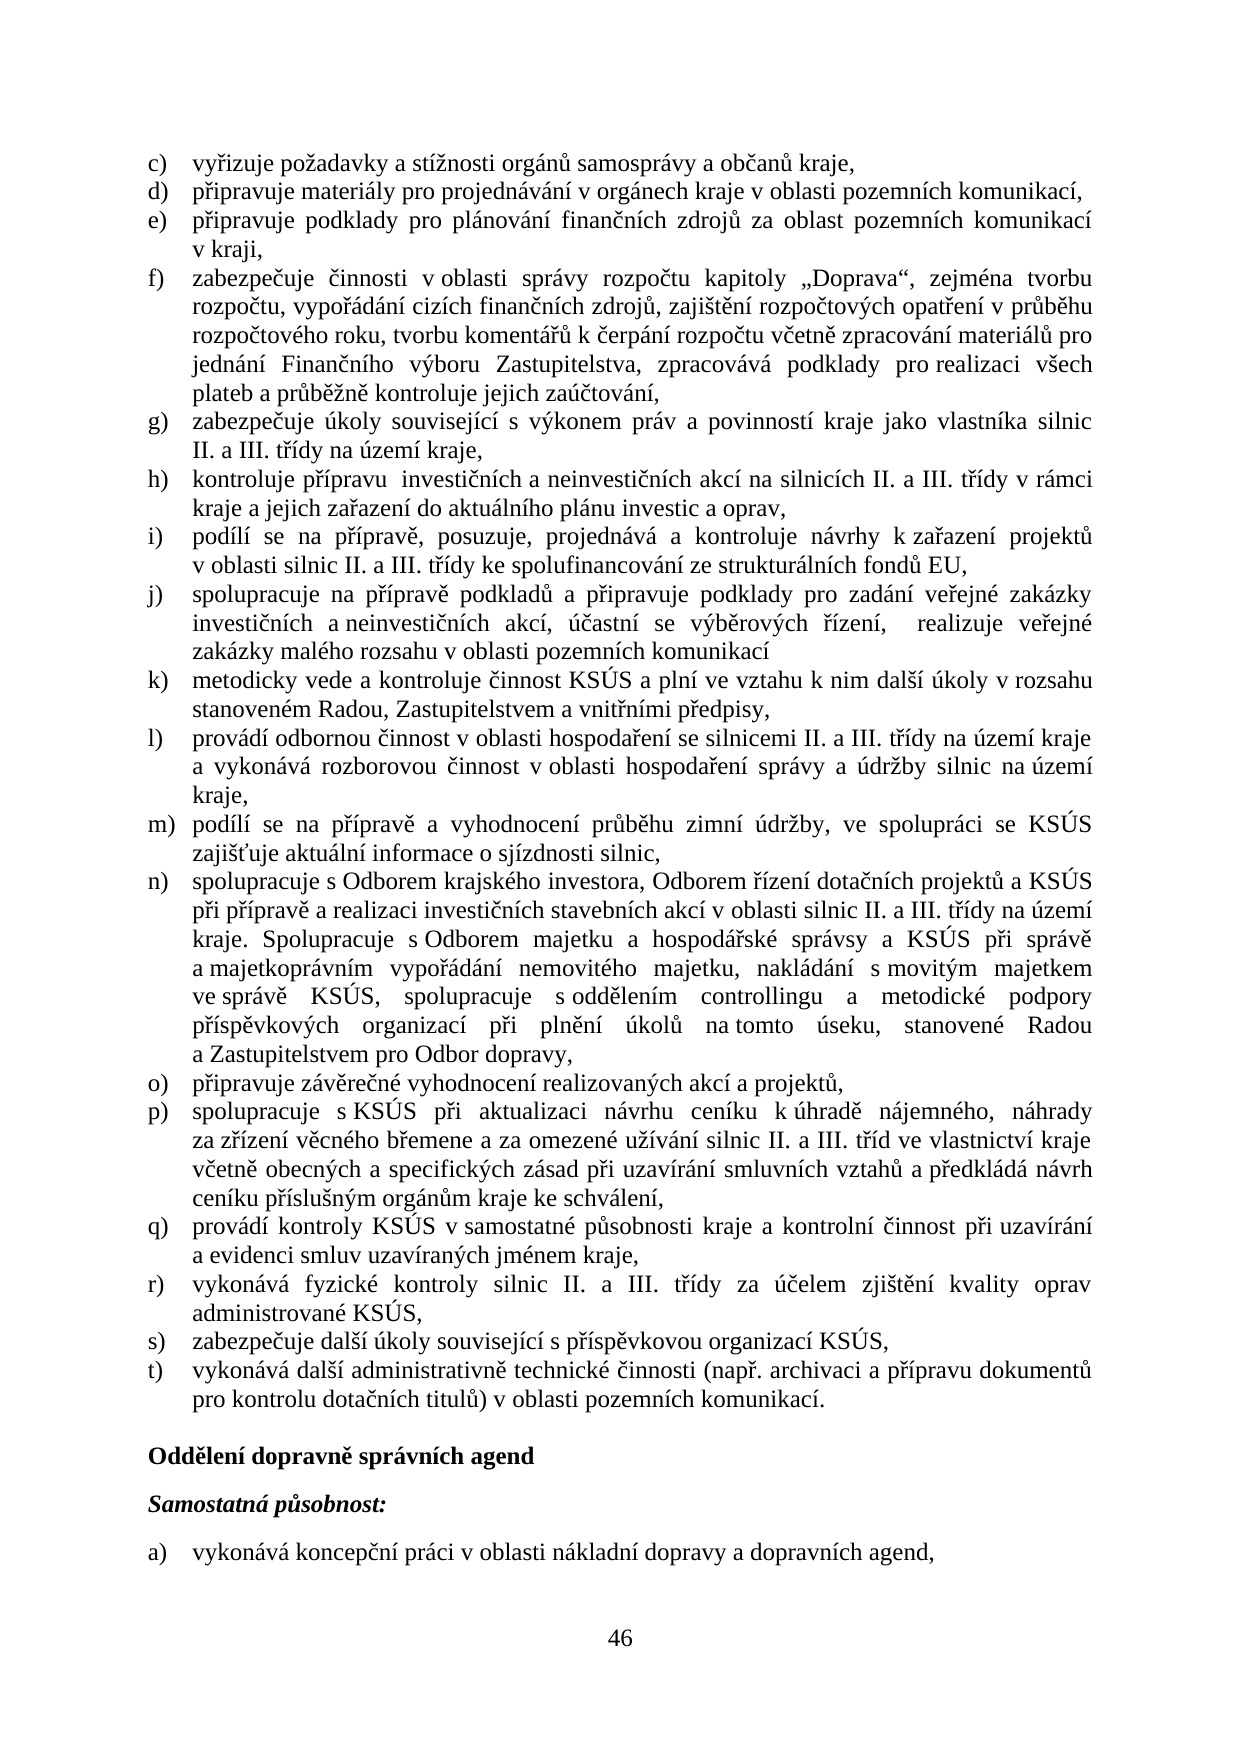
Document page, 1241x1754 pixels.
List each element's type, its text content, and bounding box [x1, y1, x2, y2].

list připravuje podklady pro plánování finančních zdrojů za oblast pozemních komunikací v kraji, [148, 205, 1093, 263]
list vykonává další administrativně technické činnosti (např. archivaci a přípravu dokumentů pro kontrolu dotačních titulů) v oblasti pozemních komunikací. [148, 1355, 1093, 1413]
list zabezpečuje úkoly související s výkonem práv a povinností kraje jako vlastníka silnic II. a III. třídy na území kraje, [148, 406, 1093, 464]
list spolupracuje na přípravě podkladů a připravuje podklady pro zadání veřejné zakázky investičních a neinvestičních akcí, účastní se výběrových řízení, realizuje veřejné zakázky malého rozsahu v oblasti pozemních komunikací [148, 579, 1093, 665]
list spolupracuje s Odborem krajského investora, Odborem řízení dotačních projektů a KSÚS při přípravě a realizaci investičních stavebních akcí v oblasti silnic II. a III. třídy na území kraje. Spolupracuje s Odborem majetku a hospodářské správsy a KSÚS při správě a majetkoprávním vypořádání nemovitého majetku, nakládání s movitým majetkem ve správě KSÚS, spolupracuje s oddělením controllingu a metodické podpory příspěvkových organizací při plnění úkolů na tomto úseku, stanovené Radou a Zastupitelstvem pro Odbor dopravy, [148, 866, 1093, 1068]
list provádí odbornou činnost v oblasti hospodaření se silnicemi II. a III. třídy na území kraje a vykonává rozborovou činnost v oblasti hospodaření správy a údržby silnic na území kraje, [148, 723, 1093, 809]
list vykonává fyzické kontroly silnic II. a III. třídy za účelem zjištění kvality oprav administrované KSÚS, [148, 1269, 1093, 1326]
list zabezpečuje další úkoly související s příspěvkovou organizací KSÚS, [148, 1326, 1093, 1355]
text Oddělení dopravně správních agend [148, 1441, 1093, 1470]
list zabezpečuje činnosti v oblasti správy rozpočtu kapitoly „Doprava“, zejména tvorbu rozpočtu, vypořádání cizích finančních zdrojů, zajištění rozpočtových opatření v průběhu rozpočtového roku, tvorbu komentářů k čerpání rozpočtu včetně zpracování materiálů pro jednání Finančního výboru Zastupitelstva, zpracovává podklady pro realizaci všech plateb a průběžně kontroluje jejich zaúčtování, [148, 263, 1093, 406]
list provádí kontroly KSÚS v samostatné působnosti kraje a kontrolní činnost při uzavírání a evidenci smluv uzavíraných jménem kraje, [148, 1211, 1093, 1269]
list podílí se na přípravě, posuzuje, projednává a kontroluje návrhy k zařazení projektů v oblasti silnic II. a III. třídy ke spolufinancování ze strukturálních fondů EU, [148, 521, 1093, 579]
list vykonává koncepční práci v oblasti nákladní dopravy a dopravních agend, [148, 1537, 1093, 1566]
list metodicky vede a kontroluje činnost KSÚS a plní ve vztahu k nim další úkoly v rozsahu stanoveném Radou, Zastupitelstvem a vnitřními předpisy, [148, 665, 1093, 723]
list vyřizuje požadavky a stížnosti orgánů samosprávy a občanů kraje, [148, 148, 1093, 176]
list podílí se na přípravě a vyhodnocení průběhu zimní údržby, ve spolupráci se KSÚS zajišťuje aktuální informace o sjízdnosti silnic, [148, 809, 1093, 866]
list spolupracuje s KSÚS při aktualizaci návrhu ceníku k úhradě nájemného, náhrady za zřízení věcného břemene a za omezené užívání silnic II. a III. tříd ve vlastnictví kraje včetně obecných a specifických zásad při uzavírání smluvních vztahů a předkládá návrh ceníku příslušným orgánům kraje ke schválení, [148, 1096, 1093, 1211]
list připravuje materiály pro projednávání v orgánech kraje v oblasti pozemních komunikací, [148, 176, 1093, 205]
list připravuje závěrečné vyhodnocení realizovaných akcí a projektů, [148, 1068, 1093, 1096]
text Samostatná působnost: [148, 1489, 1093, 1518]
list kontroluje přípravu investičních a neinvestičních akcí na silnicích II. a III. třídy v rámci kraje a jejich zařazení do aktuálního plánu investic a oprav, [148, 464, 1093, 521]
